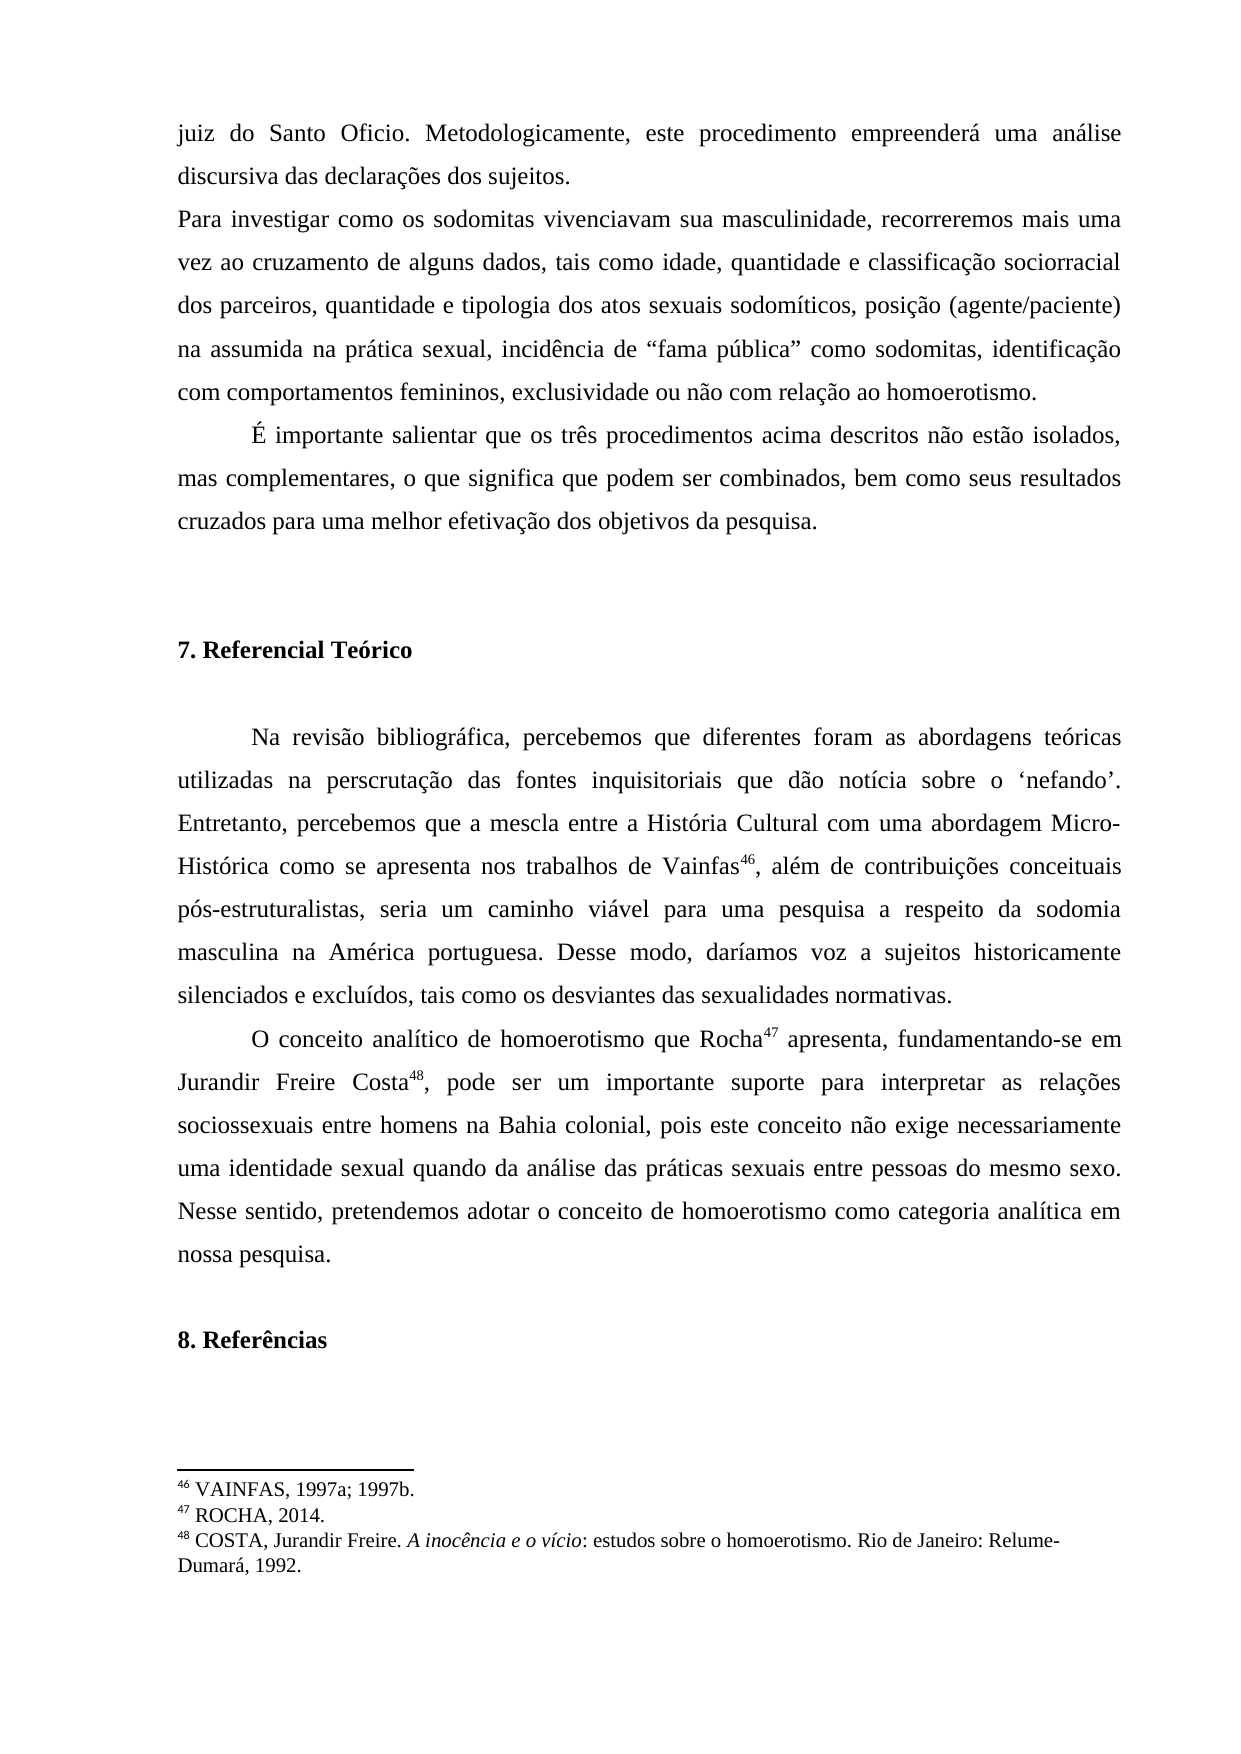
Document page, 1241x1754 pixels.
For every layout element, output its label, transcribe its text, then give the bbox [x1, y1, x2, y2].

text O conceito analítico de homoerotismo que Rocha apresenta, fundamentando-se em Jurandir Freire Costa, pode ser um importante suporte para interpretar as relações sociossexuais entre homens na Bahia colonial, pois este conceito não exige necessariamente uma identidade sexual quando da análise das práticas sexuais entre pessoas do mesmo sexo. Nesse sentido, pretendemos adotar o conceito de homoerotismo como categoria analítica em nossa pesquisa. [177, 1024, 1122, 1268]
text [177, 118, 1122, 190]
text 8. Referências [177, 1326, 1122, 1354]
text Na revisão bibliográfica, percebemos que diferentes foram as abordagens teóricas utilizadas na perscrutação das fontes inquisitoriais que dão notícia sobre o ‘nefando’. Entretanto, percebemos que a mescla entre a História Cultural com uma abordagem Micro-Histórica como se apresenta nos trabalhos de Vainfas, além de contribuições conceituais pós-estruturalistas, seria um caminho viável para uma pesquisa a respeito da sodomia masculina na América portuguesa. Desse modo, daríamos voz a sujeitos historicamente silenciados e excluídos, tais como os desviantes das sexualidades normativas. [177, 722, 1122, 1009]
text 7. Referencial Teórico [177, 636, 1122, 664]
text É importante salientar que os três procedimentos acima descritos não estão isolados, mas complementares, o que significa que podem ser combinados, bem como seus resultados cruzados para uma melhor efetivação dos objetivos da pesquisa. [177, 420, 1122, 535]
text Para investigar como os sodomitas vivenciavam sua masculinidade, recorreremos mais uma vez ao cruzamento de alguns dados, tais como idade, quantidade e classificação sociorracial dos parceiros, quantidade e tipologia dos atos sexuais sodomíticos, posição (agente/paciente) na assumida na prática sexual, incidência de “fama pública” como sodomitas, identificação com comportamentos femininos, exclusividade ou não com relação ao homoerotismo. [177, 204, 1122, 406]
